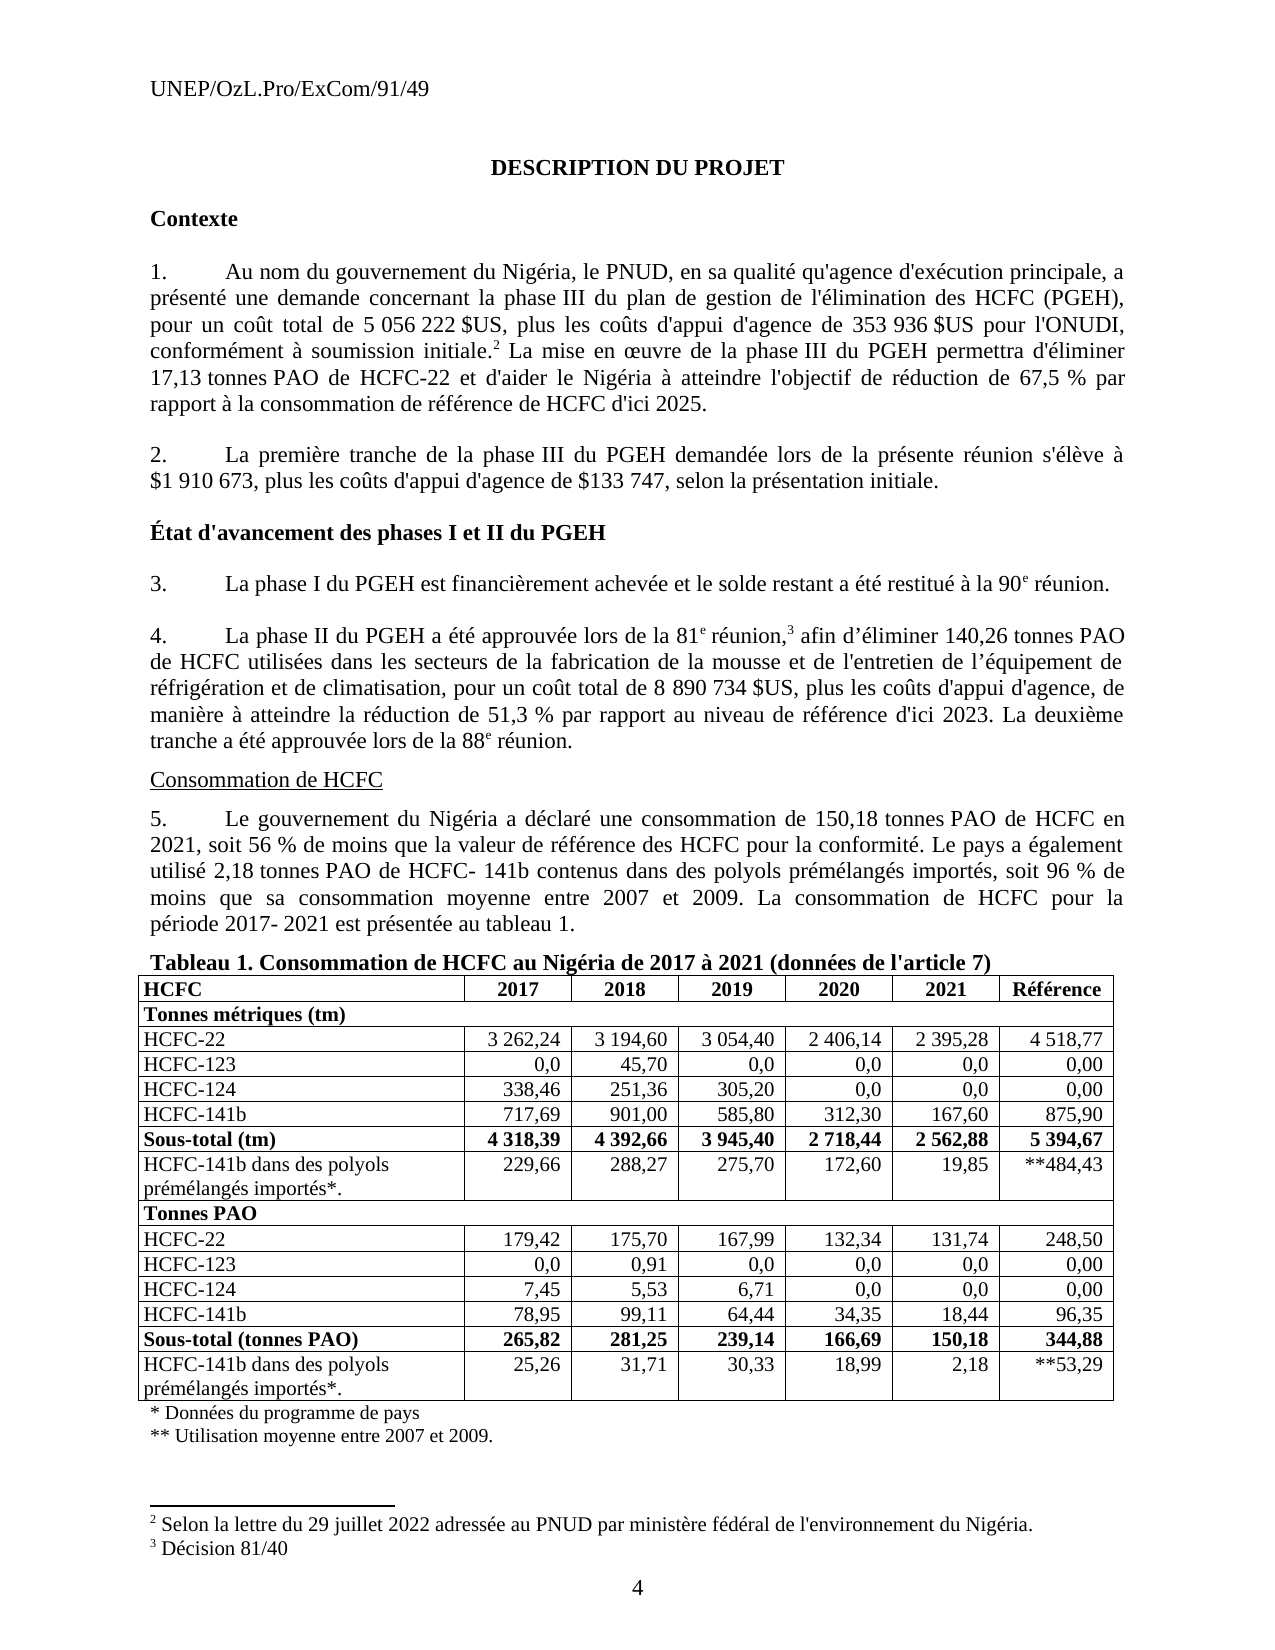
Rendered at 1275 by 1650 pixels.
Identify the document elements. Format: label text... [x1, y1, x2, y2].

table_cell 34,35 [786, 1302, 892, 1326]
table_cell 3 194,60 [572, 1027, 678, 1051]
table_cell 0,0 [893, 1252, 999, 1276]
table_cell 4 318,39 [465, 1127, 571, 1151]
subtitle La phase II du PGEH a été approuvée lors de la 81e réunion, afin d’éliminer 140,26 tonnes PAO de HCFC utilisées dans les secteurs de la fabrication de la mousse et de l'entretien de l’équipement de réfrigération et de climatisation, pour un coût total de 8 890 734 $US, plus les coûts d'appui d'agence, de manière à atteindre la réduction de 51,3 % par rapport au niveau de référence d'ici 2023. La deuxième tranche a été approuvée lors de la 88e réunion. [150, 622, 1125, 753]
table_cell HCFC-123 [139, 1252, 464, 1276]
table_cell 175,70 [572, 1226, 678, 1251]
table_cell 338,46 [465, 1077, 571, 1101]
table_cell 248,50 [1000, 1226, 1113, 1251]
table_cell 0,0 [893, 1052, 999, 1076]
table_cell 64,44 [679, 1302, 785, 1326]
table_cell 78,95 [465, 1302, 571, 1326]
table_header HCFC [139, 976, 464, 1001]
table_cell 6,71 [679, 1277, 785, 1301]
table_cell 25,26 [465, 1352, 571, 1400]
table_cell 344,88 [1000, 1327, 1113, 1351]
table_cell 229,66 [465, 1152, 571, 1200]
table_cell Tonnes PAO [139, 1201, 1113, 1225]
table_cell HCFC-141b dans des polyols prémélangés importés*. [139, 1152, 464, 1200]
table_cell 875,90 [1000, 1102, 1113, 1126]
text Consommation de HCFC [150, 766, 1125, 792]
table_cell 30,33 [679, 1352, 785, 1400]
text État d'avancement des phases I et II du PGEH [150, 519, 1125, 545]
table_cell 0,00 [1000, 1077, 1113, 1101]
table_cell 2 406,14 [786, 1027, 892, 1051]
table_cell 0,00 [1000, 1052, 1113, 1076]
text Contexte [150, 205, 1125, 232]
table_header 2018 [572, 976, 678, 1001]
table_header 2019 [679, 976, 785, 1001]
table_cell Sous-total (tonnes PAO) [139, 1327, 464, 1351]
table_cell 3 054,40 [679, 1027, 785, 1051]
table_cell 0,0 [786, 1077, 892, 1101]
table_header 2017 [465, 976, 571, 1001]
text * Données du programme de pays [150, 1401, 1125, 1424]
table_cell 7,45 [465, 1277, 571, 1301]
table_cell 45,70 [572, 1052, 678, 1076]
table_cell HCFC-124 [139, 1077, 464, 1101]
table_cell 172,60 [786, 1152, 892, 1200]
table_header 2020 [786, 976, 892, 1001]
table_cell 167,60 [893, 1102, 999, 1126]
table_cell 18,44 [893, 1302, 999, 1326]
table_cell 5 394,67 [1000, 1127, 1113, 1151]
table_cell HCFC-123 [139, 1052, 464, 1076]
table_cell Tonnes métriques (tm) [139, 1002, 1113, 1026]
table_cell 251,36 [572, 1077, 678, 1101]
table_cell Sous-total (tm) [139, 1127, 464, 1151]
table_cell 0,91 [572, 1252, 678, 1276]
table_cell 0,00 [1000, 1252, 1113, 1276]
table_cell 0,00 [1000, 1277, 1113, 1301]
table_cell 5,53 [572, 1277, 678, 1301]
table_cell 0,0 [786, 1252, 892, 1276]
table_cell 131,74 [893, 1226, 999, 1251]
table_cell 717,69 [465, 1102, 571, 1126]
table_cell 585,80 [679, 1102, 785, 1126]
table_cell 239,14 [679, 1327, 785, 1351]
table_cell 0,0 [465, 1052, 571, 1076]
table_cell 265,82 [465, 1327, 571, 1351]
table_cell 2 562,88 [893, 1127, 999, 1151]
table_cell HCFC-22 [139, 1027, 464, 1051]
table_cell 0,0 [786, 1052, 892, 1076]
text Tableau 1. Consommation de HCFC au Nigéria de 2017 à 2021 (données de l'article 7) [150, 949, 1125, 975]
table_cell 288,27 [572, 1152, 678, 1200]
table_cell 2 718,44 [786, 1127, 892, 1151]
table_cell 2,18 [893, 1352, 999, 1400]
table_cell 179,42 [465, 1226, 571, 1251]
table_cell **53,29 [1000, 1352, 1113, 1400]
table_header Référence [1000, 976, 1113, 1001]
table_cell 18,99 [786, 1352, 892, 1400]
table_cell 3 262,24 [465, 1027, 571, 1051]
table_cell 96,35 [1000, 1302, 1113, 1326]
table_cell 0,0 [679, 1052, 785, 1076]
table_cell 0,0 [893, 1077, 999, 1101]
table_cell 312,30 [786, 1102, 892, 1126]
subtitle Au nom du gouvernement du Nigéria, le PNUD, en sa qualité qu'agence d'exécution principale, a présenté une demande concernant la phase III du plan de gestion de l'élimination des HCFC (PGEH), pour un coût total de 5 056 222 $US, plus les coûts d'appui d'agence de 353 936 $US pour l'ONUDI, conformément à soumission initiale. La mise en œuvre de la phase III du PGEH permettra d'éliminer 17,13 tonnes PAO de HCFC-22 et d'aider le Nigéria à atteindre l'objectif de réduction de 67,5 % par rapport à la consommation de référence de HCFC d'ici 2025. [150, 258, 1125, 416]
text DESCRIPTION DU PROJET [150, 154, 1125, 180]
table_cell 0,0 [893, 1277, 999, 1301]
table_cell HCFC-141b [139, 1102, 464, 1126]
table_cell 4 518,77 [1000, 1027, 1113, 1051]
subtitle La phase I du PGEH est financièrement achevée et le solde restant a été restitué à la 90e réunion. [150, 570, 1125, 597]
table_cell HCFC-141b [139, 1302, 464, 1326]
table_header 2021 [893, 976, 999, 1001]
table_cell 305,20 [679, 1077, 785, 1101]
table_cell 132,34 [786, 1226, 892, 1251]
table_cell 99,11 [572, 1302, 678, 1326]
subtitle La première tranche de la phase III du PGEH demandée lors de la présente réunion s'élève à $1 910 673, plus les coûts d'appui d'agence de $133 747, selon la présentation initiale. [150, 441, 1125, 494]
subtitle Le gouvernement du Nigéria a déclaré une consommation de 150,18 tonnes PAO de HCFC en 2021, soit 56 % de moins que la valeur de référence des HCFC pour la conformité. Le pays a également utilisé 2,18 tonnes PAO de HCFC- 141b contenus dans des polyols prémélangés importés, soit 96 % de moins que sa consommation moyenne entre 2007 et 2009. La consommation de HCFC pour la période 2017- 2021 est présentée au tableau 1. [150, 805, 1125, 937]
table_cell HCFC-22 [139, 1226, 464, 1251]
table_cell HCFC-124 [139, 1277, 464, 1301]
table_cell 2 395,28 [893, 1027, 999, 1051]
table_cell 275,70 [679, 1152, 785, 1200]
table_cell 0,0 [786, 1277, 892, 1301]
table_cell 31,71 [572, 1352, 678, 1400]
table_cell 4 392,66 [572, 1127, 678, 1151]
text ** Utilisation moyenne entre 2007 et 2009. [150, 1424, 1125, 1447]
table_cell HCFC-141b dans des polyols prémélangés importés*. [139, 1352, 464, 1400]
table_cell 281,25 [572, 1327, 678, 1351]
table_cell 3 945,40 [679, 1127, 785, 1151]
table_cell 0,0 [465, 1252, 571, 1276]
table_cell 19,85 [893, 1152, 999, 1200]
table_cell 0,0 [679, 1252, 785, 1276]
table_cell **484,43 [1000, 1152, 1113, 1200]
table_cell 166,69 [786, 1327, 892, 1351]
table_cell 167,99 [679, 1226, 785, 1251]
table_cell 150,18 [893, 1327, 999, 1351]
table_cell 901,00 [572, 1102, 678, 1126]
